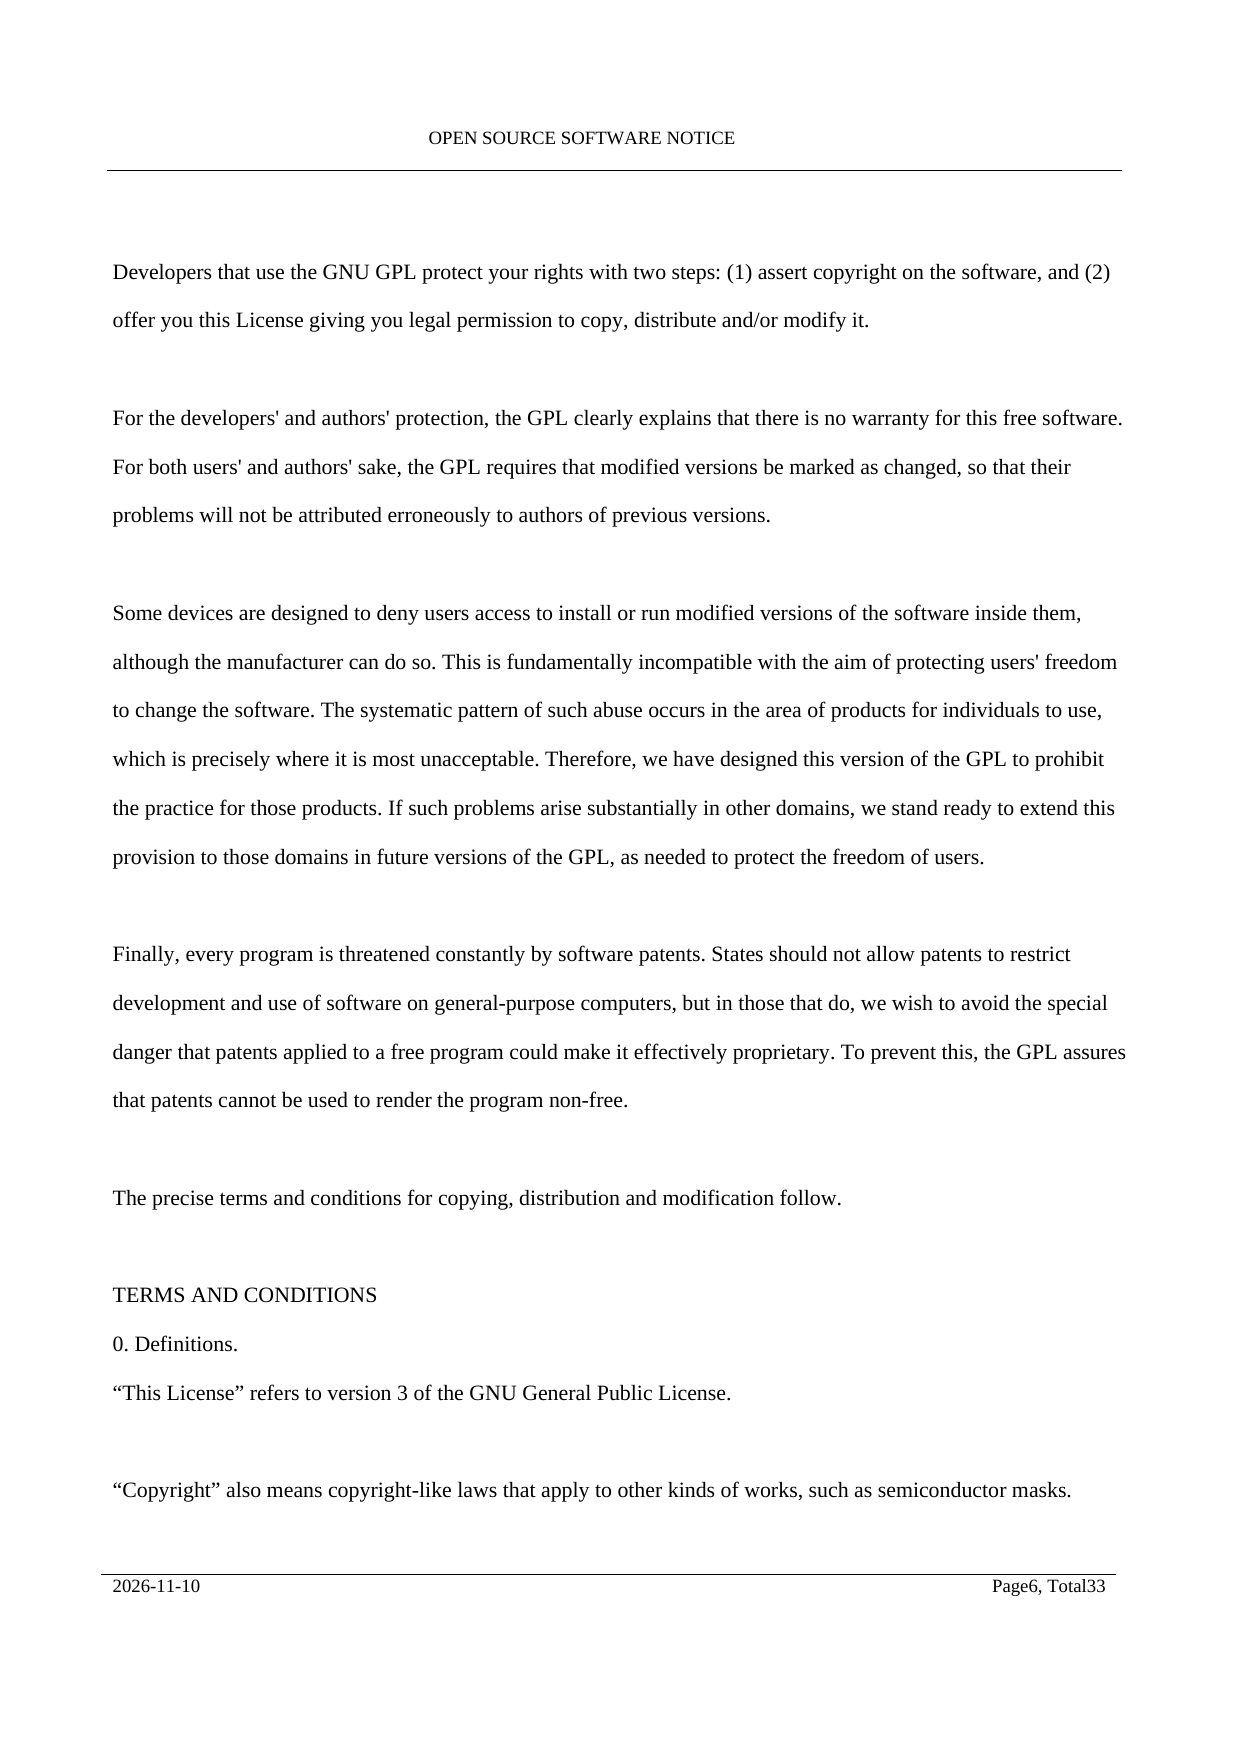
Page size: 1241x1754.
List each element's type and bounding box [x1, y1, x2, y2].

text [112, 206, 1128, 1506]
